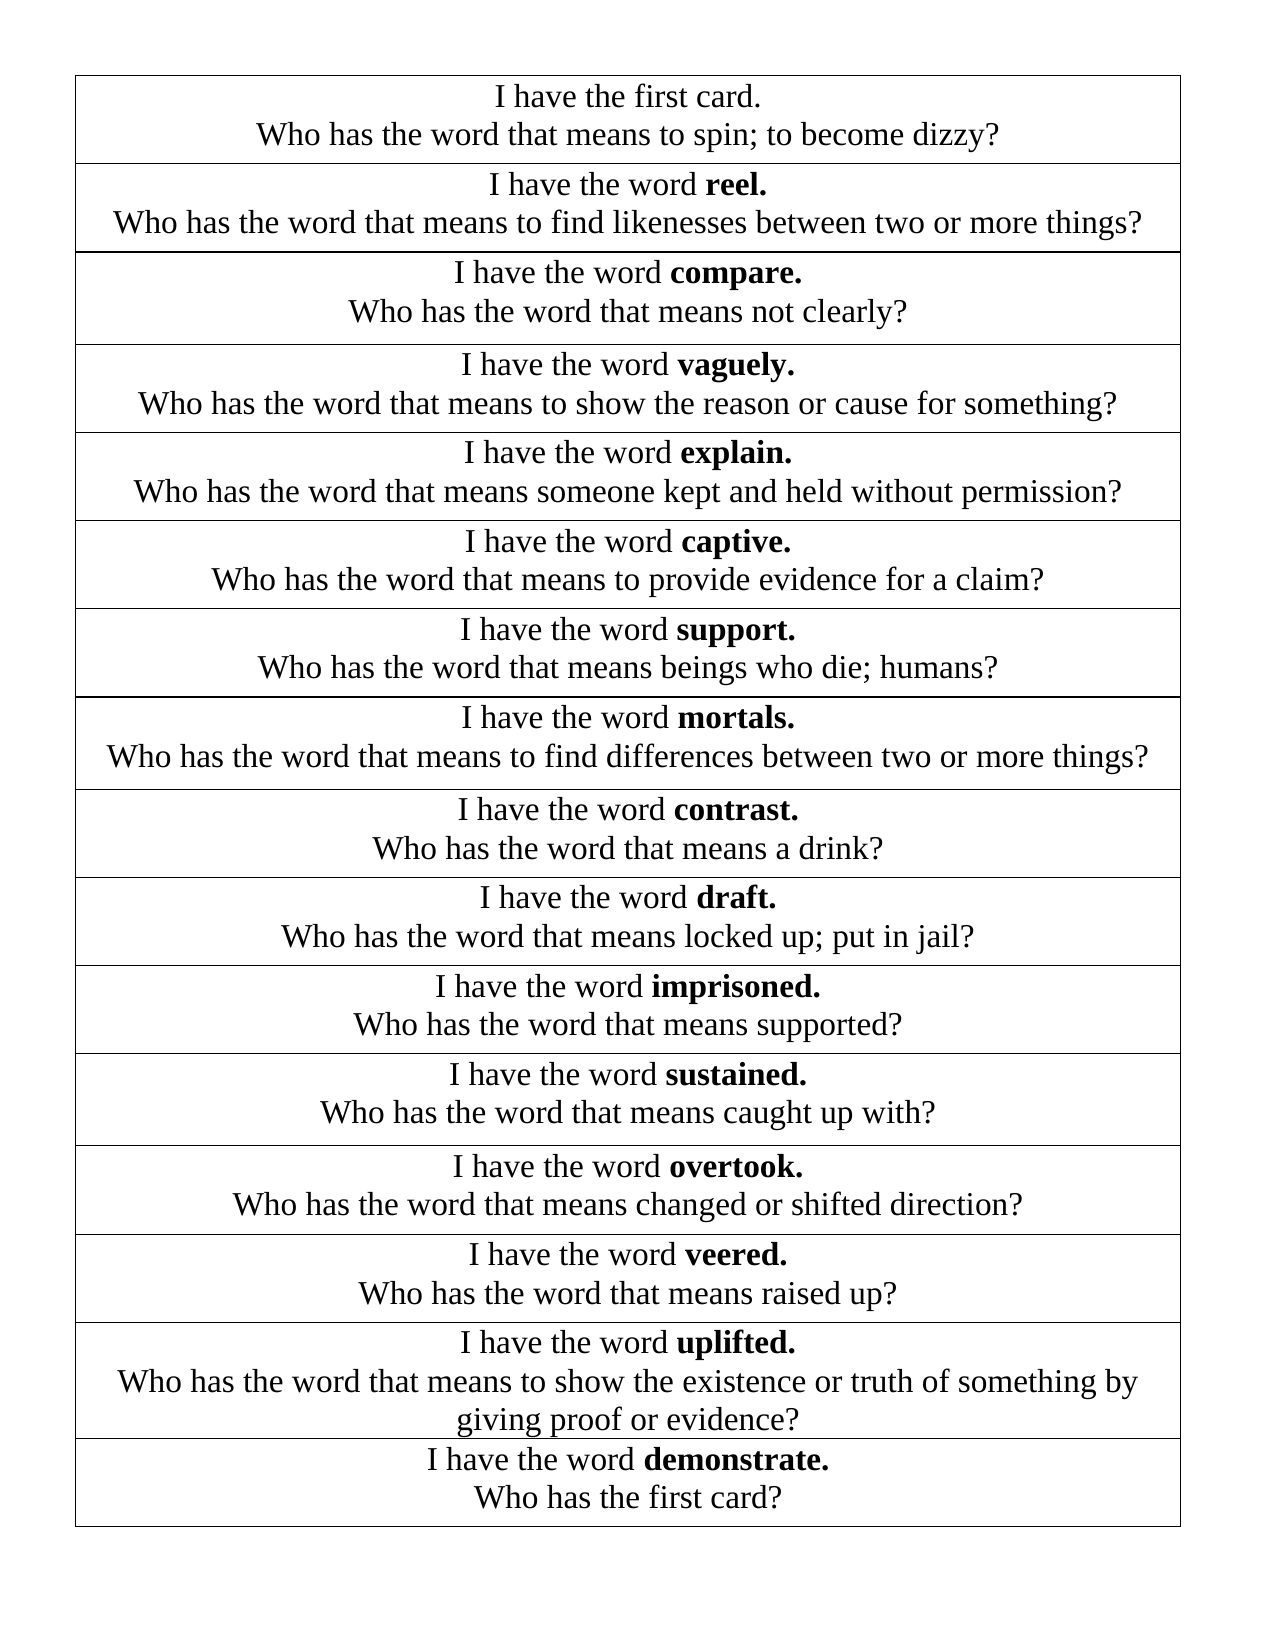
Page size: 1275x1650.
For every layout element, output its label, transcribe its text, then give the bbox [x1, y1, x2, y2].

table_cell I have the word mortals. Who has the word that means to find differences between two or more things? [76, 698, 1180, 788]
table_cell I have the word uplifted. Who has the word that means to show the existence or truth of something by giving proof or evidence? [76, 1323, 1180, 1438]
table_cell I have the word contrast. Who has the word that means a drink? [76, 790, 1180, 877]
table_cell I have the word veered. Who has the word that means raised up? [76, 1235, 1180, 1322]
table_cell I have the word explain. Who has the word that means someone kept and held without permission? [76, 433, 1180, 520]
table_header I have the first card. Who has the word that means to spin; to become dizzy? [76, 76, 1180, 163]
table_cell I have the word overtook. Who has the word that means changed or shifted direction? [76, 1146, 1180, 1233]
table_cell I have the word vaguely. Who has the word that means to show the reason or cause for something? [76, 345, 1180, 432]
table_cell I have the word sustained. Who has the word that means caught up with? [76, 1054, 1180, 1145]
table_cell I have the word compare. Who has the word that means not clearly? [76, 253, 1180, 343]
table_cell I have the word captive. Who has the word that means to provide evidence for a claim? [76, 521, 1180, 608]
table_cell I have the word support. Who has the word that means beings who die; humans? [76, 609, 1180, 696]
table_cell I have the word imprisoned. Who has the word that means supported? [76, 966, 1180, 1053]
table_cell I have the word demonstrate. Who has the first card? [76, 1439, 1180, 1526]
table_cell I have the word draft. Who has the word that means locked up; put in jail? [76, 878, 1180, 965]
table_cell I have the word reel. Who has the word that means to find likenesses between two or more things? [76, 164, 1180, 251]
